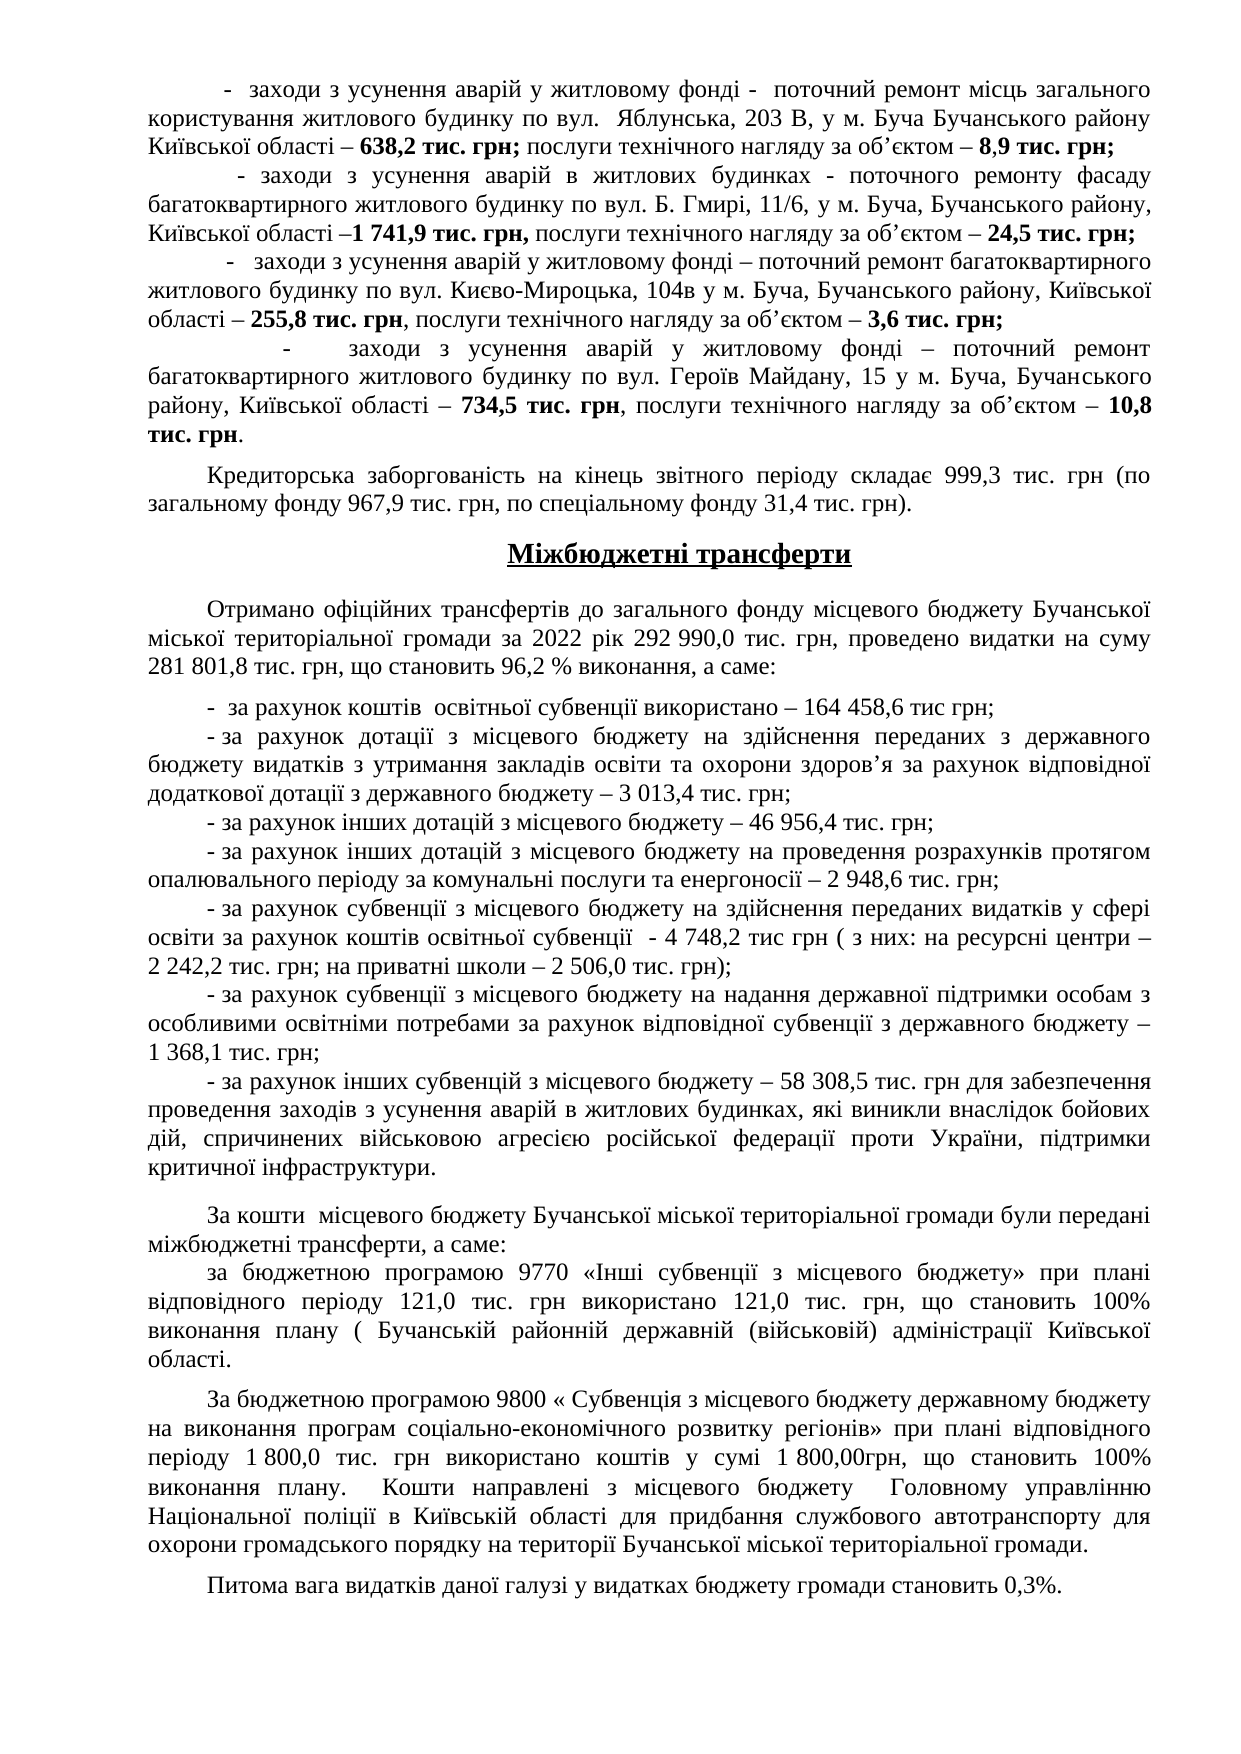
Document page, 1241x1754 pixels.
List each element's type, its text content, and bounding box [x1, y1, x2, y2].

title Отримано офіційних трансфертів до загального фонду місцевого бюджету Бучанської міської територіальної громади за 2022 рік 292 990,0 тис. грн, проведено видатки на суму 281 801,8 тис. грн, що становить 96,2 % виконання, а саме: [148, 594, 1152, 680]
title за рахунок інших дотацій з місцевого бюджету на проведення розрахунків протягом опалювального періоду за комунальні послуги та енергоносії – 2 948,6 тис. грн; [148, 836, 1152, 893]
title за рахунок дотації з місцевого бюджету на здійснення переданих з державного бюджету видатків з утримання закладів освіти та охорони здоров’я за рахунок відповідної додаткової дотації з державного бюджету – 3 013,4 тис. грн; [148, 721, 1152, 807]
title за рахунок інших субвенцій з місцевого бюджету – 58 308,5 тис. грн для забезпечення проведення заходів з усунення аварій в житлових будинках, які виникли внаслідок бойових дій, спричинених військовою агресією російської федерації проти України, підтримки критичної інфраструктури. [148, 1066, 1152, 1181]
title за рахунок інших дотацій з місцевого бюджету – 46 956,4 тис. грн; [148, 807, 1152, 836]
title за рахунок субвенції з місцевого бюджету на надання державної підтримки особам з особливими освітніми потребами за рахунок відповідної субвенції з державного бюджету – 1 368,1 тис. грн; [148, 979, 1152, 1066]
text - заходи з усунення аварій у житловому фонді - поточний ремонт місць загального користування житлового будинку по вул. Яблунська, 203 В, у м. Буча Бучанського району Київської області – 638,2 тис. грн; послуги технічного нагляду за об’єктом – 8,9 тис. грн; [148, 74, 1152, 160]
text За бюджетною програмою 9800 « Субвенція з місцевого бюджету державному бюджету на виконання програм соціально-економічного розвитку регіонів» при плані відповідного періоду 1 800,0 тис. грн використано коштів у сумі 1 800,00грн, що становить 100% виконання плану. Кошти направлені з місцевого бюджету Головному управлінню Національної поліції в Київській області для придбання службового автотранспорту для охорони громадського порядку на території Бучанської міської територіальної громади. [148, 1384, 1152, 1558]
title за бюджетною програмою 9770 «Інші субвенції з місцевого бюджету» при плані відповідного періоду 121,0 тис. грн використано 121,0 тис. грн, що становить 100% виконання плану ( Бучанській районній державній (військовій) адміністрації Київської області. [148, 1257, 1152, 1372]
title Міжбюджетні трансферти [148, 536, 1152, 570]
title Питома вага видатків даної галузі у видатках бюджету громади становить 0,3%. [148, 1570, 1152, 1599]
title за рахунок коштів освітньої субвенції використано – 164 458,6 тис грн; [148, 692, 1152, 721]
title За кошти місцевого бюджету Бучанської міської територіальної громади були передані міжбюджетні трансферти, а саме: [148, 1200, 1152, 1257]
text - заходи з усунення аварій у житловому фонді – поточний ремонт багатоквартирного житлового будинку по вул. Героїв Майдану, 15 у м. Буча, Бучанського району, Київської області – 734,5 тис. грн, послуги технічного нагляду за об’єктом – 10,8 тис. грн. [148, 333, 1152, 448]
text Кредиторська заборгованість на кінець звітного періоду складає 999,3 тис. грн (по загальному фонду 967,9 тис. грн, по спеціальному фонду 31,4 тис. грн). [148, 460, 1152, 517]
text - заходи з усунення аварій у житловому фонді – поточний ремонт багатоквартирного житлового будинку по вул. Києво-Мироцька, 104в у м. Буча, Бучанського району, Київської області – 255,8 тис. грн, послуги технічного нагляду за об’єктом – 3,6 тис. грн; [148, 246, 1152, 333]
title за рахунок субвенції з місцевого бюджету на здійснення переданих видатків у сфері освіти за рахунок коштів освітньої субвенції - 4 748,2 тис грн ( з них: на ресурсні центри – 2 242,2 тис. грн; на приватні школи – 2 506,0 тис. грн); [148, 893, 1152, 979]
text - заходи з усунення аварій в житлових будинках - поточного ремонту фасаду багатоквартирного житлового будинку по вул. Б. Гмирі, 11/6, у м. Буча, Бучанського району, Київської області –1 741,9 тис. грн, послуги технічного нагляду за об’єктом – 24,5 тис. грн; [148, 160, 1152, 246]
